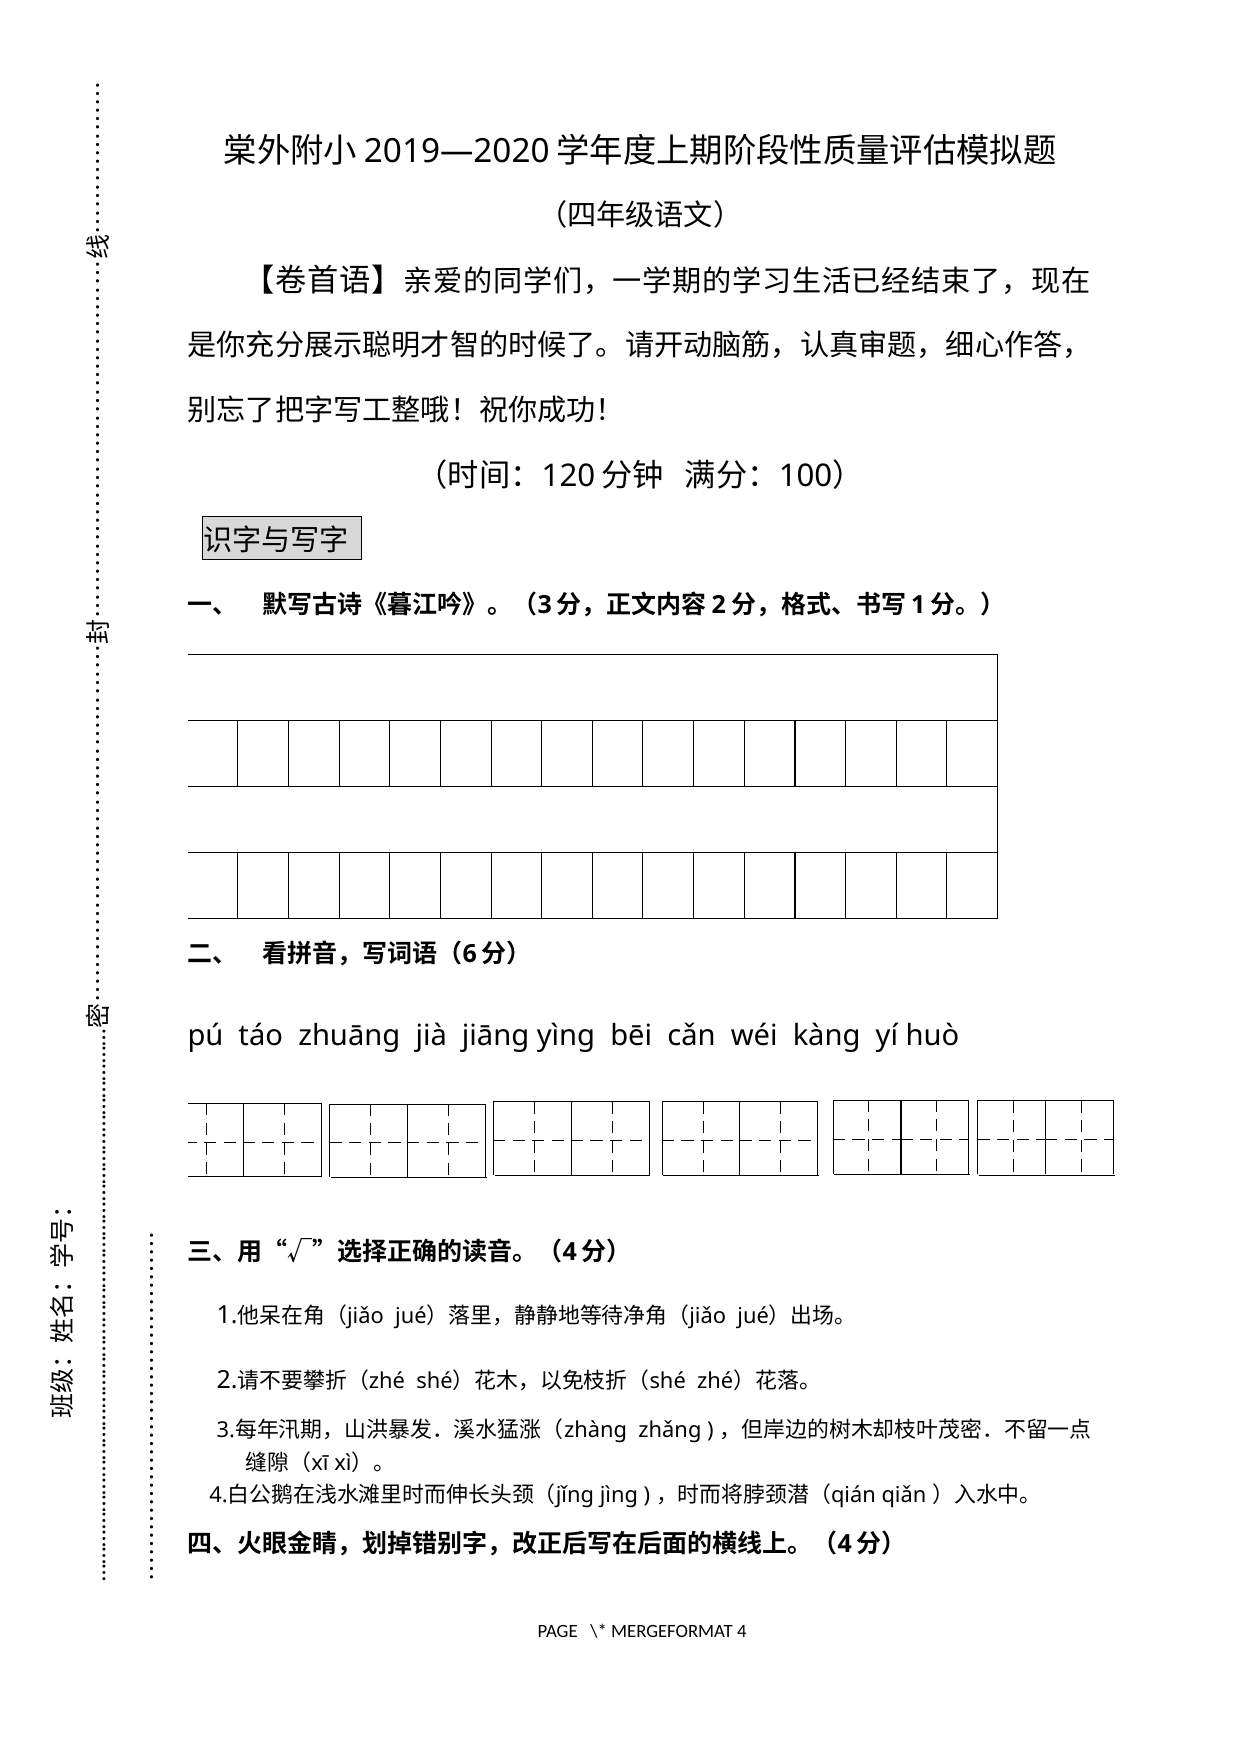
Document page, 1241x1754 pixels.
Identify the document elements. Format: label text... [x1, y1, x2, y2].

table_header [188, 655, 997, 719]
text 1.他呆在角（jiǎo jué）落里，静静地等待净角（jiǎo jué）出场。 [216, 1282, 1092, 1347]
table_cell [593, 721, 642, 786]
table_cell [745, 721, 794, 786]
text 识字与写字 [188, 505, 1092, 570]
text 四、火眼金睛，划掉错别字，改正后写在后面的横线上。（4分） [188, 1509, 1092, 1574]
text 棠外附小2019—2020学年度上期阶段性质量评估模拟题 [188, 115, 1092, 180]
table_cell [796, 853, 845, 918]
table_cell [441, 721, 491, 786]
table_cell [897, 721, 946, 786]
table_cell [694, 721, 744, 786]
table_cell [492, 853, 541, 918]
text 4.白公鹅在浅水滩里时而伸长头颈（jǐng jìng ) ，时而将脖颈潜（qián qiǎn ）入水中。 [188, 1477, 1092, 1509]
table_cell [947, 853, 997, 918]
table_cell [340, 853, 389, 918]
text 三、用“√”选择正确的读音。（4分） [188, 1217, 1092, 1282]
table_cell [643, 853, 693, 918]
table_cell [947, 721, 997, 786]
table_cell [238, 721, 288, 786]
list 看拼音，写词语（6分） [188, 919, 1092, 984]
table_cell [390, 721, 440, 786]
table_cell [897, 853, 946, 918]
table_cell [441, 853, 491, 918]
text （四年级语文） [188, 180, 1092, 245]
table_cell [846, 721, 896, 786]
text 2.请不要攀折（zhé shé）花木，以免枝折（shé zhé）花落。 [188, 1347, 1092, 1412]
table_cell [492, 721, 541, 786]
table_cell [542, 721, 592, 786]
table_cell [289, 853, 339, 918]
table_cell [340, 721, 389, 786]
table_cell [694, 853, 744, 918]
list 默写古诗《暮江吟》。（3分，正文内容2分，格式、书写1分。） [188, 570, 1092, 635]
table_cell [643, 721, 693, 786]
table_cell [390, 853, 440, 918]
table_cell [593, 853, 642, 918]
table_cell [188, 853, 237, 918]
text 3.每年汛期，山洪暴发．溪水猛涨（zhàng zhǎng ) ，但岸边的树木却枝叶茂密．不留一点缝隙（xī xì）。 [216, 1412, 1092, 1477]
table_cell [188, 787, 997, 852]
table_cell [289, 721, 339, 786]
table_cell [796, 721, 845, 786]
table_cell [542, 853, 592, 918]
text pú táo zhuāng jià jiāng yìng bēi cǎn wéi kàng yí huò [188, 1002, 1092, 1067]
text （时间：120分钟 满分：100） [188, 440, 1092, 505]
table_cell [745, 853, 794, 918]
text 【卷首语】亲爱的同学们，一学期的学习生活已经结束了，现在是你充分展示聪明才智的时候了。请开动脑筋，认真审题，细心作答，别忘了把字写工整哦！祝你成功！ [188, 245, 1092, 440]
table_cell [846, 853, 896, 918]
table_cell [188, 721, 237, 786]
table_cell [238, 853, 288, 918]
